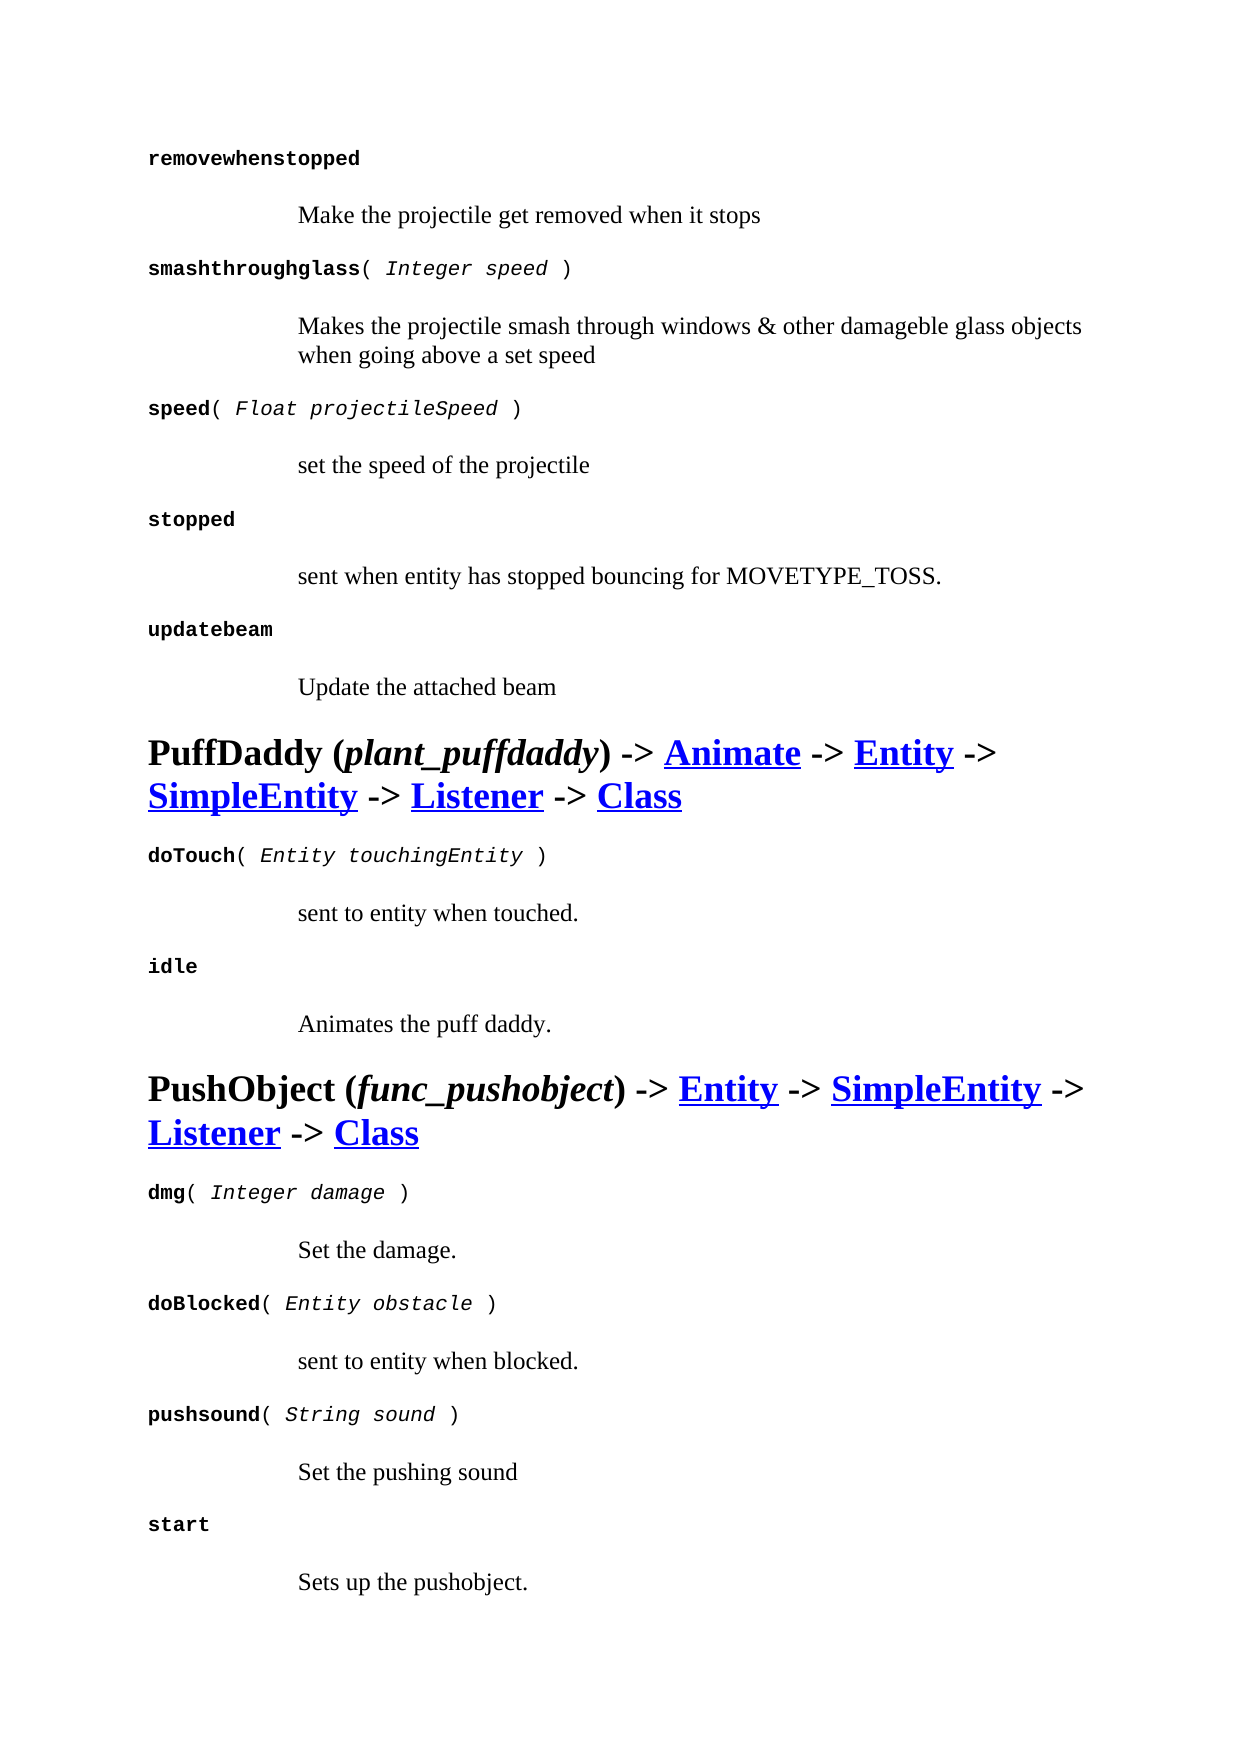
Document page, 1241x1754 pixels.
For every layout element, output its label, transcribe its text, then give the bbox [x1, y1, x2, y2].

text dmg( Integer damage ) [148, 1182, 1093, 1206]
text sent when entity has stopped bouncing for MOVETYPE_TOSS. [298, 561, 1093, 590]
text Make the projectile get removed when it stops [298, 200, 1093, 229]
text speed( Float projectileSpeed ) [148, 398, 1093, 421]
text idle [148, 956, 1093, 980]
text sent to entity when blocked. [298, 1346, 1093, 1374]
text removewhenstopped [148, 148, 1093, 171]
text stopped [148, 508, 1093, 532]
text sent to entity when touched. [298, 898, 1093, 927]
text start [148, 1514, 1093, 1538]
text Makes the projectile smash through windows & other damageble glass objects when going above a set speed [298, 311, 1093, 369]
text PushObject (func_pushobject) -> Entity -> SimpleEntity -> Listener -> Class [148, 1067, 1093, 1153]
text set the speed of the projectile [298, 451, 1093, 479]
text doBlocked( Entity obstacle ) [148, 1293, 1093, 1317]
text pushsound( String sound ) [148, 1404, 1093, 1427]
text Update the attached beam [298, 672, 1093, 701]
text smashthroughglass( Integer speed ) [148, 258, 1093, 282]
text doTouch( Entity touchingEntity ) [148, 845, 1093, 869]
text updatebeam [148, 619, 1093, 643]
text Animates the puff daddy. [298, 1009, 1093, 1038]
text Sets up the pushobject. [298, 1567, 1093, 1596]
text Set the damage. [298, 1235, 1093, 1264]
text Set the pushing sound [298, 1457, 1093, 1485]
text PuffDaddy (plant_puffdaddy) -> Animate -> Entity -> SimpleEntity -> Listener -> Class [148, 730, 1093, 816]
